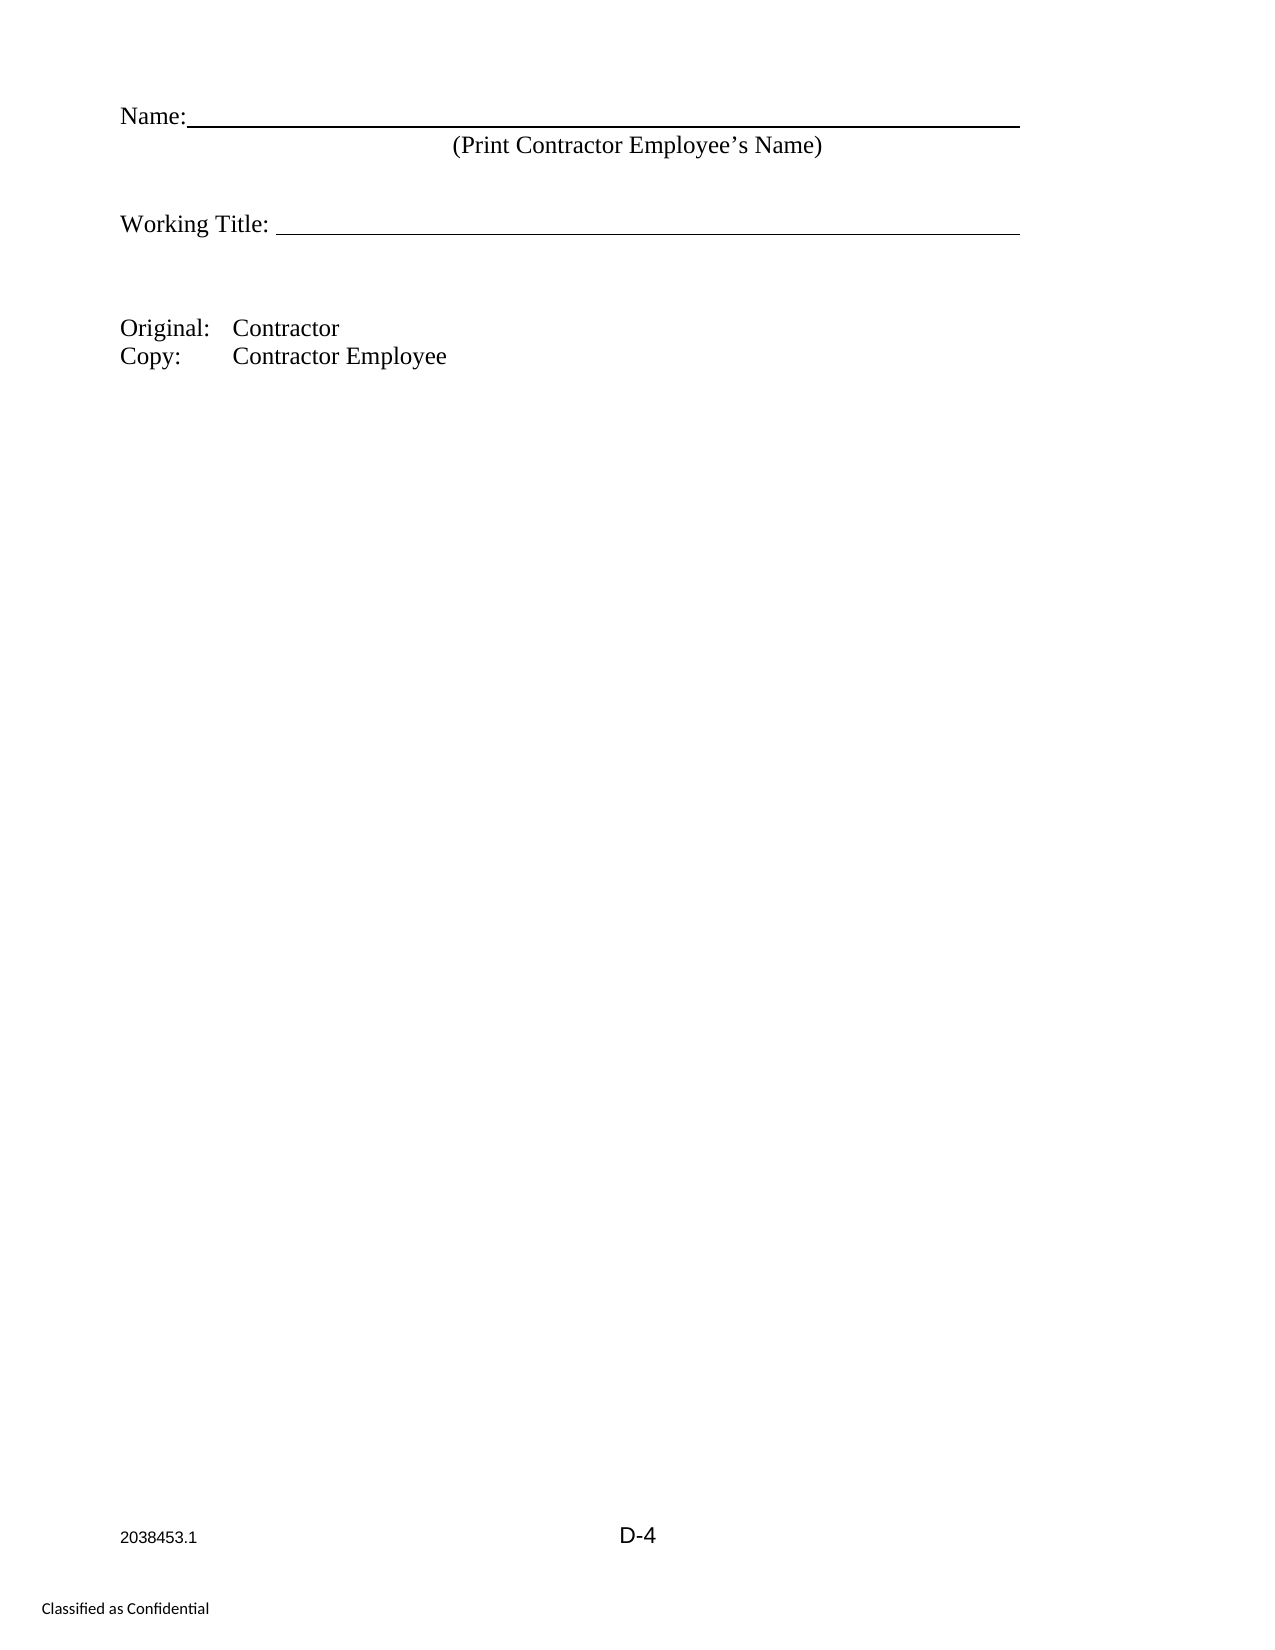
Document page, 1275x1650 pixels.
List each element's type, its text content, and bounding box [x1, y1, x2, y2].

text Copy: Contractor Employee [120, 341, 1155, 370]
text Original: Contractor [120, 313, 1155, 341]
text Name: [120, 101, 1155, 130]
text Working Title: [120, 209, 1155, 238]
text (Print Contractor Employee’s Name) [120, 130, 1155, 159]
